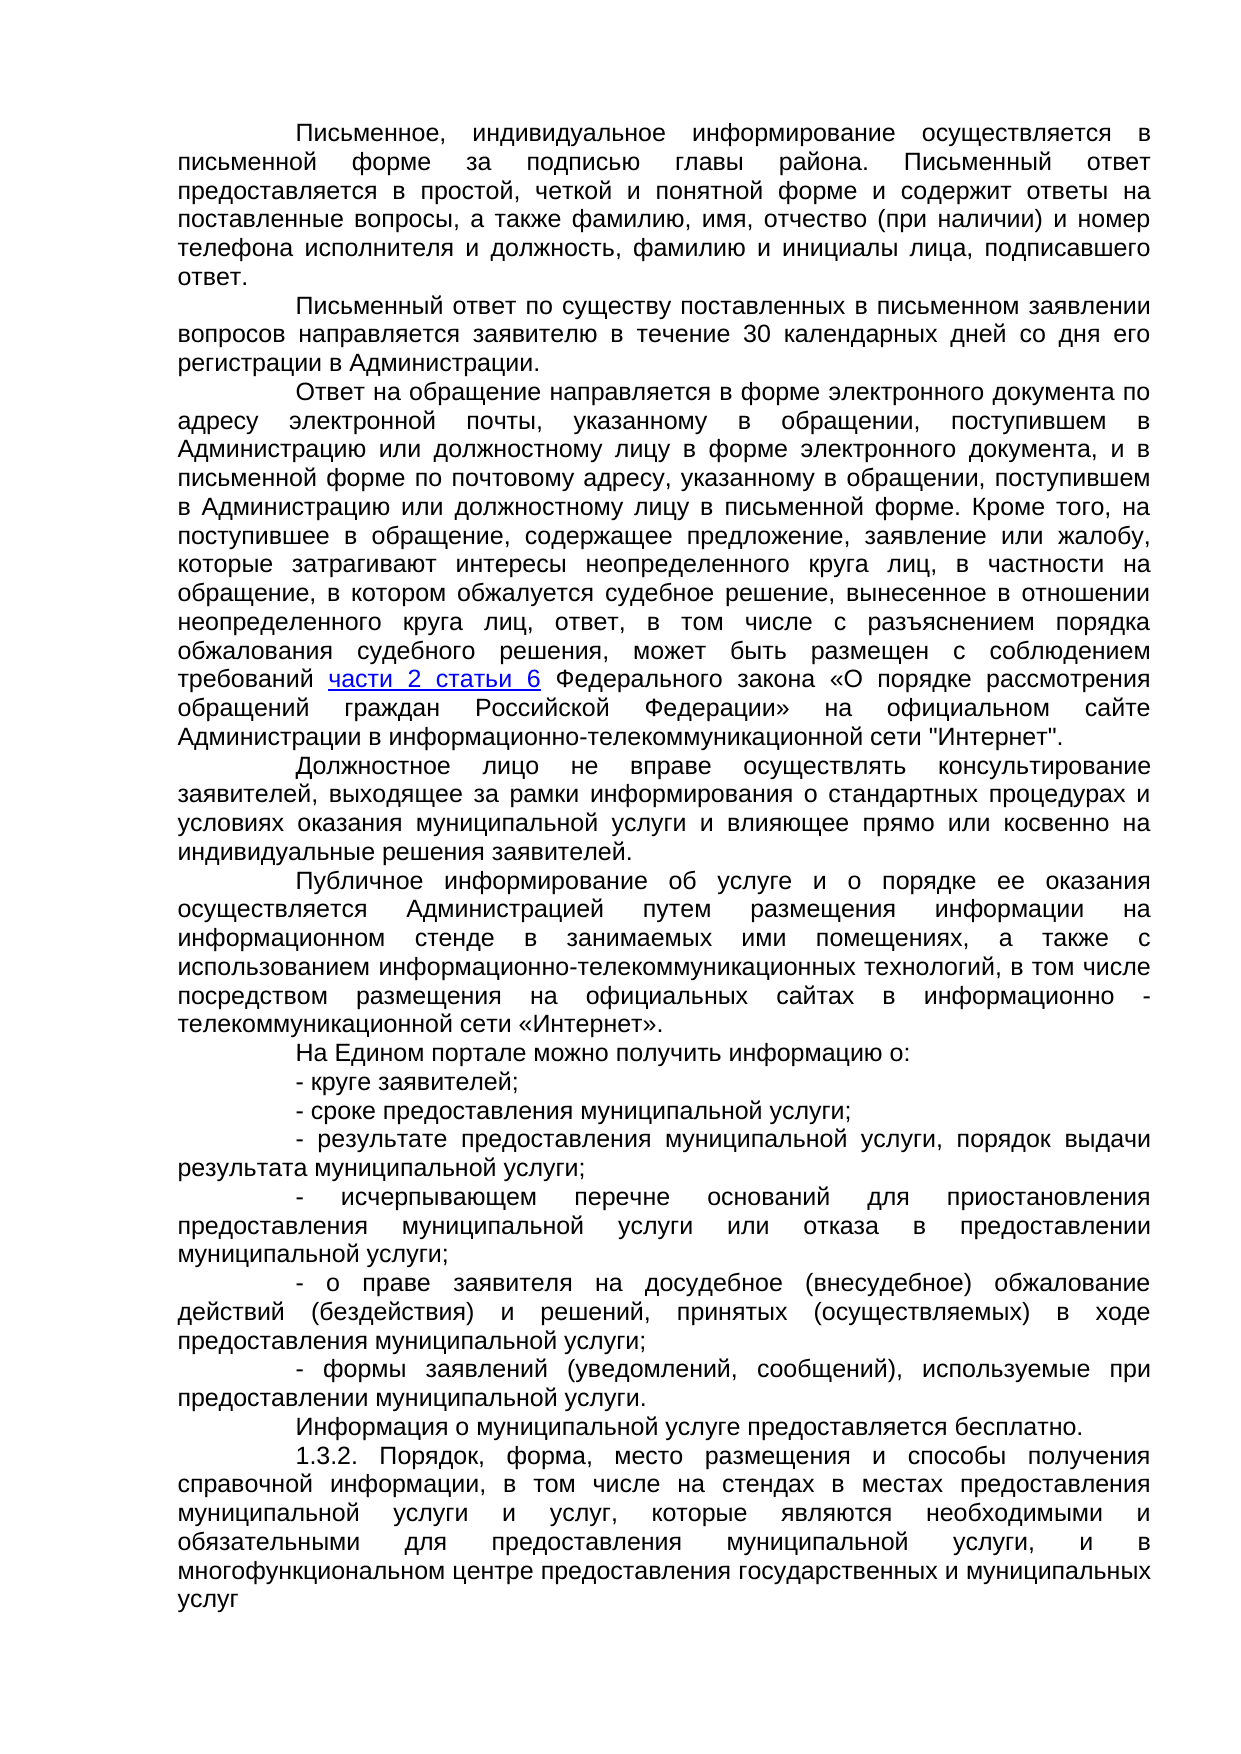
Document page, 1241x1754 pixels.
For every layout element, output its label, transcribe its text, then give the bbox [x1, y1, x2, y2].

text Публичное информирование об услуге и о порядке ее оказания осуществляется Администрацией путем размещения информации на информационном стенде в занимаемых ими помещениях, а также с использованием информационно-телекоммуникационных технологий, в том числе посредством размещения на официальных сайтах в информационно - телекоммуникационной сети «Интернет». [177, 866, 1152, 1038]
text - исчерпывающем перечне оснований для приостановления предоставления муниципальной услуги или отказа в предоставлении муниципальной услуги; [177, 1182, 1152, 1268]
text - о праве заявителя на досудебное (внесудебное) обжалование действий (бездействия) и решений, принятых (осуществляемых) в ходе предоставления муниципальной услуги; [177, 1268, 1152, 1354]
text 1.3.2. Порядок, форма, место размещения и способы получения справочной информации, в том числе на стендах в местах предоставления муниципальной услуги и услуг, которые являются необходимыми и обязательными для предоставления муниципальной услуги, и в многофункциональном центре предоставления государственных и муниципальных услуг [177, 1441, 1152, 1613]
text - сроке предоставления муниципальной услуги; [177, 1096, 1152, 1124]
text - формы заявлений (уведомлений, сообщений), используемые при предоставлении муниципальной услуги. [177, 1354, 1152, 1412]
text - результате предоставления муниципальной услуги, порядок выдачи результата муниципальной услуги; [177, 1124, 1152, 1182]
text Письменный ответ по существу поставленных в письменном заявлении вопросов направляется заявителю в течение 30 календарных дней со дня его регистрации в Администрации. [177, 291, 1152, 377]
text - круге заявителей; [177, 1067, 1152, 1096]
text На Едином портале можно получить информацию о: [177, 1038, 1152, 1067]
text Информация о муниципальной услуге предоставляется бесплатно. [177, 1412, 1152, 1441]
text Письменное, индивидуальное информирование осуществляется в письменной форме за подписью главы района. Письменный ответ предоставляется в простой, четкой и понятной форме и содержит ответы на поставленные вопросы, а также фамилию, имя, отчество (при наличии) и номер телефона исполнителя и должность, фамилию и инициалы лица, подписавшего ответ. [177, 118, 1152, 291]
text Ответ на обращение направляется в форме электронного документа по адресу электронной почты, указанному в обращении, поступившем в Администрацию или должностному лицу в форме электронного документа, и в письменной форме по почтовому адресу, указанному в обращении, поступившем в Администрацию или должностному лицу в письменной форме. Кроме того, на поступившее в обращение, содержащее предложение, заявление или жалобу, которые затрагивают интересы неопределенного круга лиц, в частности на обращение, в котором обжалуется судебное решение, вынесенное в отношении неопределенного круга лиц, ответ, в том числе с разъяснением порядка обжалования судебного решения, может быть размещен с соблюдением требований части 2 статьи 6 Федерального закона «О порядке рассмотрения обращений граждан Российской Федерации» на официальном сайте Администрации в информационно-телекоммуникационной сети "Интернет". [177, 377, 1152, 751]
text Должностное лицо не вправе осуществлять консультирование заявителей, выходящее за рамки информирования о стандартных процедурах и условиях оказания муниципальной услуги и влияющее прямо или косвенно на индивидуальные решения заявителей. [177, 751, 1152, 866]
